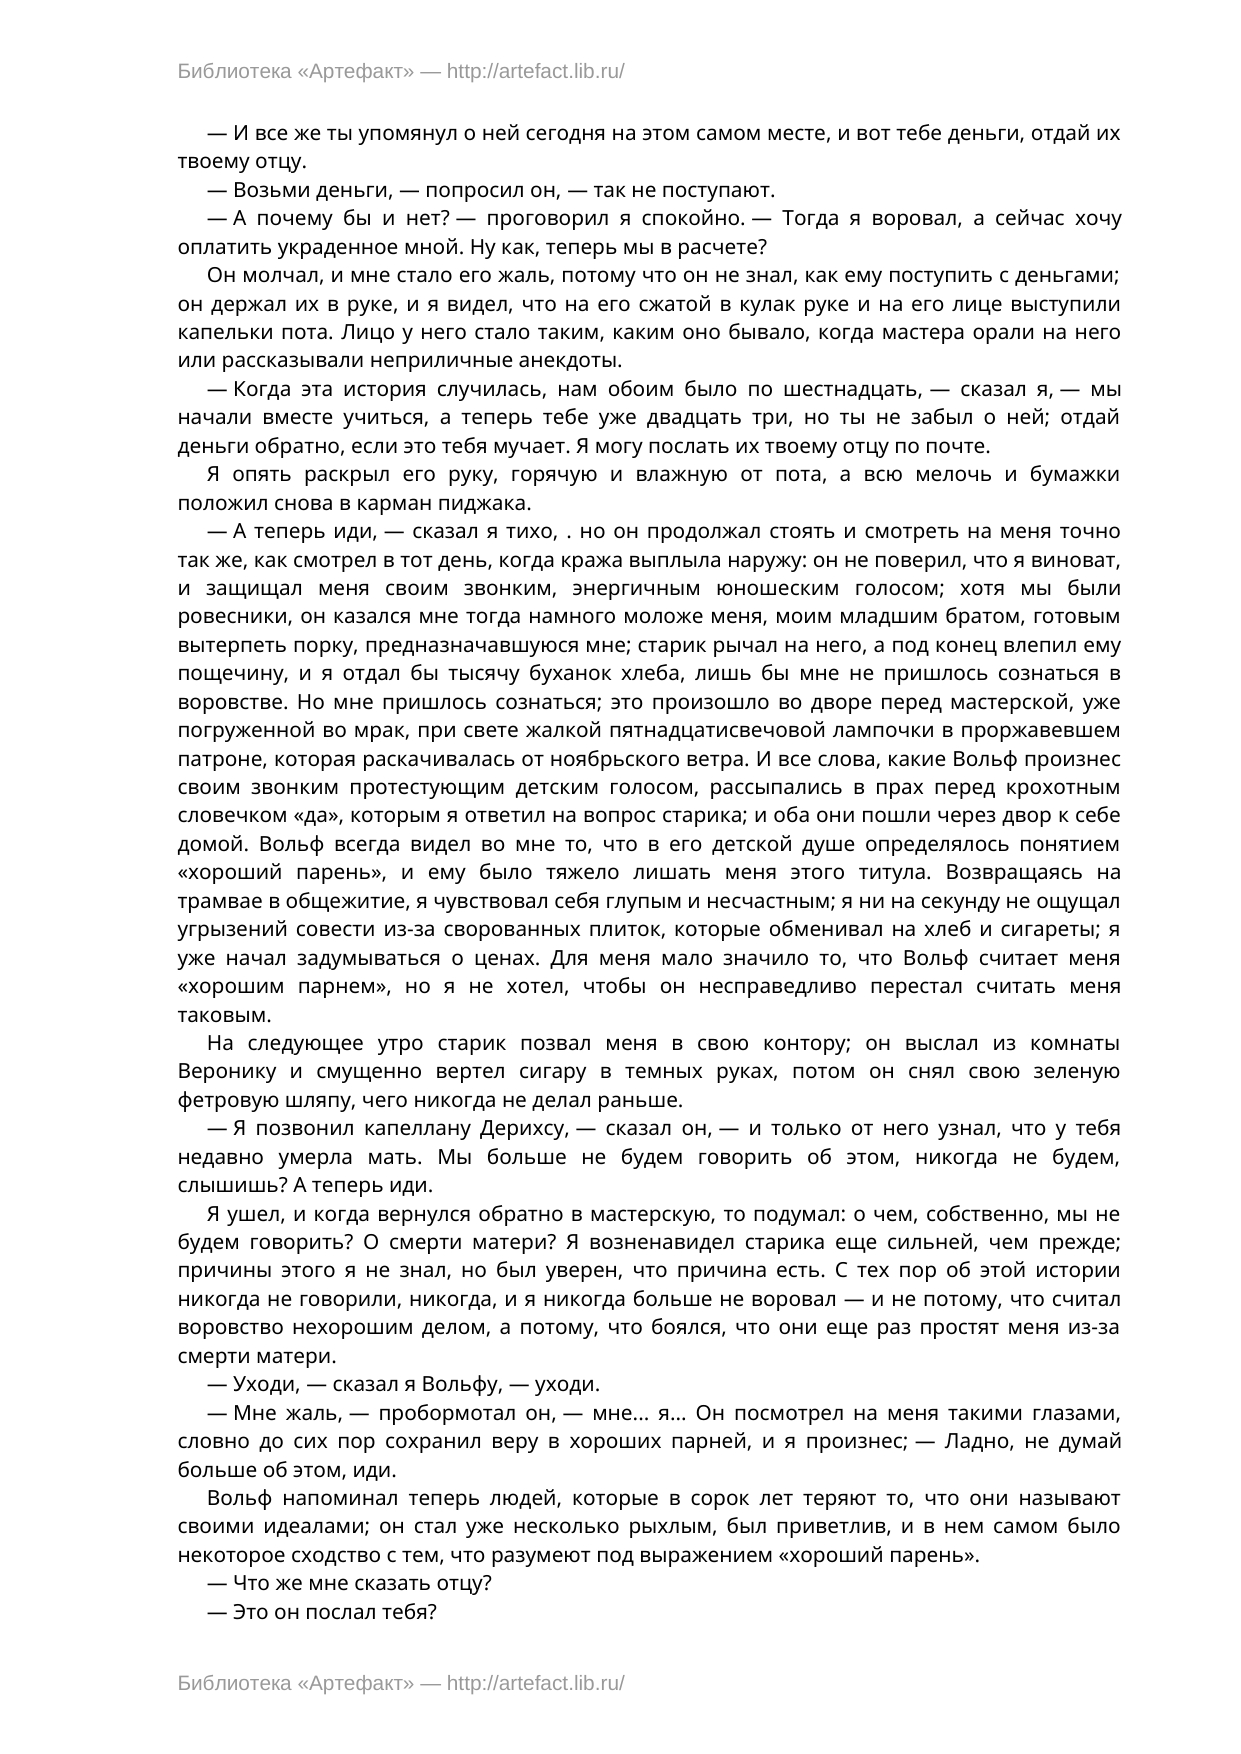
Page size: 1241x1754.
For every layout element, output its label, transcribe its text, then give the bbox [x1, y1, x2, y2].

text — А почему бы и нет? — проговорил я спокойно. — Тогда я воровал, а сейчас хочу оплатить украденное мной. Ну как, теперь мы в расчете? [177, 203, 1122, 260]
text Я ушел, и когда вернулся обратно в мастерскую, то подумал: о чем, собственно, мы не будем говорить? О смерти матери? Я возненавидел старика еще сильней, чем прежде; причины этого я не знал, но был уверен, что причина есть. С тех пор об этой истории никогда не говорили, никогда, и я никогда больше не воровал — и не потому, что считал воровство нехорошим делом, а потому, что боялся, что они еще раз простят меня из-за смерти матери. [177, 1199, 1122, 1369]
text — И все же ты упомянул о ней сегодня на этом самом месте, и вот тебе деньги, отдай их твоему отцу. [177, 118, 1122, 175]
text — Уходи, — сказал я Вольфу, — уходи. [177, 1369, 1122, 1398]
text Я опять раскрыл его руку, горячую и влажную от пота, а всю мелочь и бумажки положил снова в карман пиджака. [177, 459, 1122, 516]
text Вольф напоминал теперь людей, которые в сорок лет теряют то, что они называют своими идеалами; он стал уже несколько рыхлым, был приветлив, и в нем самом было некоторое сходство с тем, что разумеют под выражением «хороший парень». [177, 1483, 1122, 1568]
text — Что же мне сказать отцу? [177, 1568, 1122, 1597]
text Он молчал, и мне стало его жаль, потому что он не знал, как ему поступить с деньгами; он держал их в руке, и я видел, что на его сжатой в кулак руке и на его лице выступили капельки пота. Лицо у него стало таким, каким оно бывало, когда мастера орали на него или рассказывали неприличные анекдоты. [177, 260, 1122, 374]
text — Я позвонил капеллану Дерихсу, — сказал он, — и только от него узнал, что у тебя недавно умерла мать. Мы больше не будем говорить об этом, никогда не будем, слышишь? А теперь иди. [177, 1113, 1122, 1199]
text На следующее утро старик позвал меня в свою контору; он выслал из комнаты Веронику и смущенно вертел сигару в темных руках, потом он снял свою зеленую фетровую шляпу, чего никогда не делал раньше. [177, 1028, 1122, 1113]
text — Мне жаль, — пробормотал он, — мне... я... Он посмотрел на меня такими глазами, словно до сих пор сохранил веру в хороших парней, и я произнес; — Ладно, не думай больше об этом, иди. [177, 1398, 1122, 1483]
text — Это он послал тебя? [177, 1597, 1122, 1625]
text — Когда эта история случилась, нам обоим было по шестнадцать, — сказал я, — мы начали вместе учиться, а теперь тебе уже двадцать три, но ты не забыл о ней; отдай деньги обратно, если это тебя мучает. Я могу послать их твоему отцу по почте. [177, 374, 1122, 459]
text — Возьми деньги, — попросил он, — так не поступают. [177, 175, 1122, 203]
text — А теперь иди, — сказал я тихо, . но он продолжал стоять и смотреть на меня точно так же, как смотрел в тот день, когда кража выплыла наружу: он не поверил, что я виноват, и защищал меня своим звонким, энергичным юношеским голосом; хотя мы были ровесники, он казался мне тогда намного моложе меня, моим младшим братом, готовым вытерпеть порку, предназначавшуюся мне; старик рычал на него, а под конец влепил ему пощечину, и я отдал бы тысячу буханок хлеба, лишь бы мне не пришлось сознаться в воровстве. Но мне пришлось сознаться; это произошло во дворе перед мастерской, уже погруженной во мрак, при свете жалкой пятнадцатисвечовой лампочки в проржавевшем патроне, которая раскачивалась от ноябрьского ветра. И все слова, какие Вольф произнес своим звонким протестующим детским голосом, рассыпались в прах перед крохотным словечком «да», которым я ответил на вопрос старика; и оба они пошли через двор к себе домой. Вольф всегда видел во мне то, что в его детской душе определялось понятием «хороший парень», и ему было тяжело лишать меня этого титула. Возвращаясь на трамвае в общежитие, я чувствовал себя глупым и несчастным; я ни на секунду не ощущал угрызений совести из-за сворованных плиток, которые обменивал на хлеб и сигареты; я уже начал задумываться о ценах. Для меня мало значило то, что Вольф считает меня «хорошим парнем», но я не хотел, чтобы он несправедливо перестал считать меня таковым. [177, 516, 1122, 1028]
